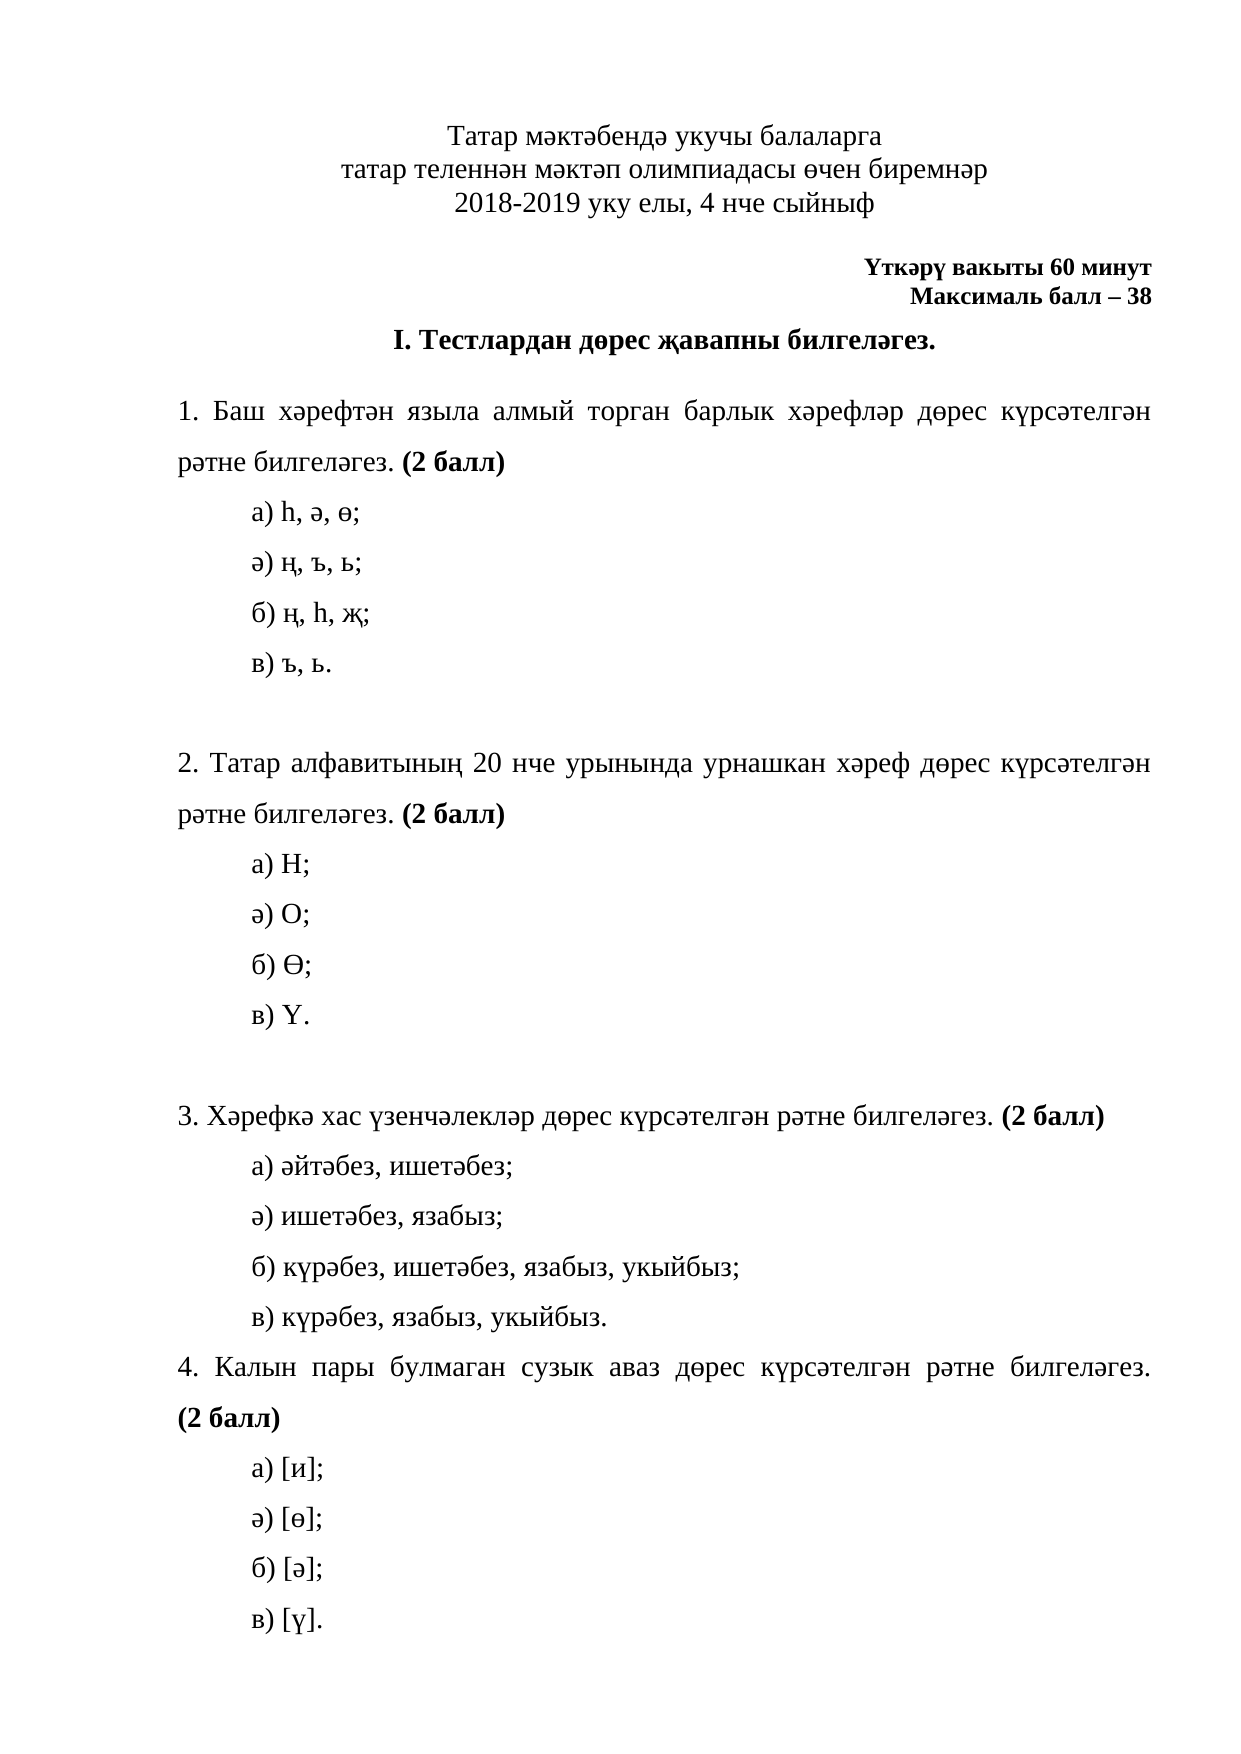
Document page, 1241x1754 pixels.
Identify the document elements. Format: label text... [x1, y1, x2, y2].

text б) [ә]; [177, 1551, 1152, 1584]
text б) күрәбез, ишетәбез, язабыз, укыйбыз; [177, 1249, 1152, 1282]
text а) [и]; [177, 1450, 1152, 1483]
text 3. Хәрефкә хас үзенчәлекләр дөрес күрсәтелгән рәтне билгеләгез. (2 балл) [177, 1098, 1152, 1131]
text ә) ң, ъ, ь; [177, 544, 1152, 578]
text Татар мәктәбендә укучы балаларга [177, 118, 1152, 152]
text ә) О; [177, 897, 1152, 930]
text ә) [ө]; [177, 1500, 1152, 1534]
text татар теленнән мәктәп олимпиадасы өчен биремнәр [177, 152, 1152, 185]
text в) [ү]. [177, 1601, 1152, 1634]
text а) Н; [177, 846, 1152, 880]
text I. Тестлардан дөрес җавапны билгеләгез. [177, 322, 1152, 356]
text 2018-2019 уку елы, 4 нче сыйныф [177, 185, 1152, 219]
text 1. Баш хәрефтән языла алмый торган барлык хәрефләр дөрес күрсәтелгән рәтне билгеләгез. (2 балл) [177, 393, 1152, 477]
text ә) ишетәбез, язабыз; [177, 1198, 1152, 1232]
text 2. Татар алфавитының 20 нче урынында урнашкан хәреф дөрес күрсәтелгән рәтне билгеләгез. (2 балл) [177, 746, 1152, 829]
text Үткәрү вакыты 60 минут [177, 252, 1152, 281]
text Максималь балл – 38 [177, 281, 1152, 310]
text а) һ, ә, ө; [177, 494, 1152, 528]
text в) Ү. [177, 997, 1152, 1031]
text 4. Калын пары булмаган сузык аваз дөрес күрсәтелгән рәтне билгеләгез. (2 балл) [177, 1349, 1152, 1433]
text в) күрәбез, язабыз, укыйбыз. [177, 1299, 1152, 1333]
text б) Ө; [177, 947, 1152, 980]
text в) ъ, ь. [177, 645, 1152, 678]
text б) ң, һ, җ; [177, 595, 1152, 628]
text а) әйтәбез, ишетәбез; [177, 1148, 1152, 1182]
